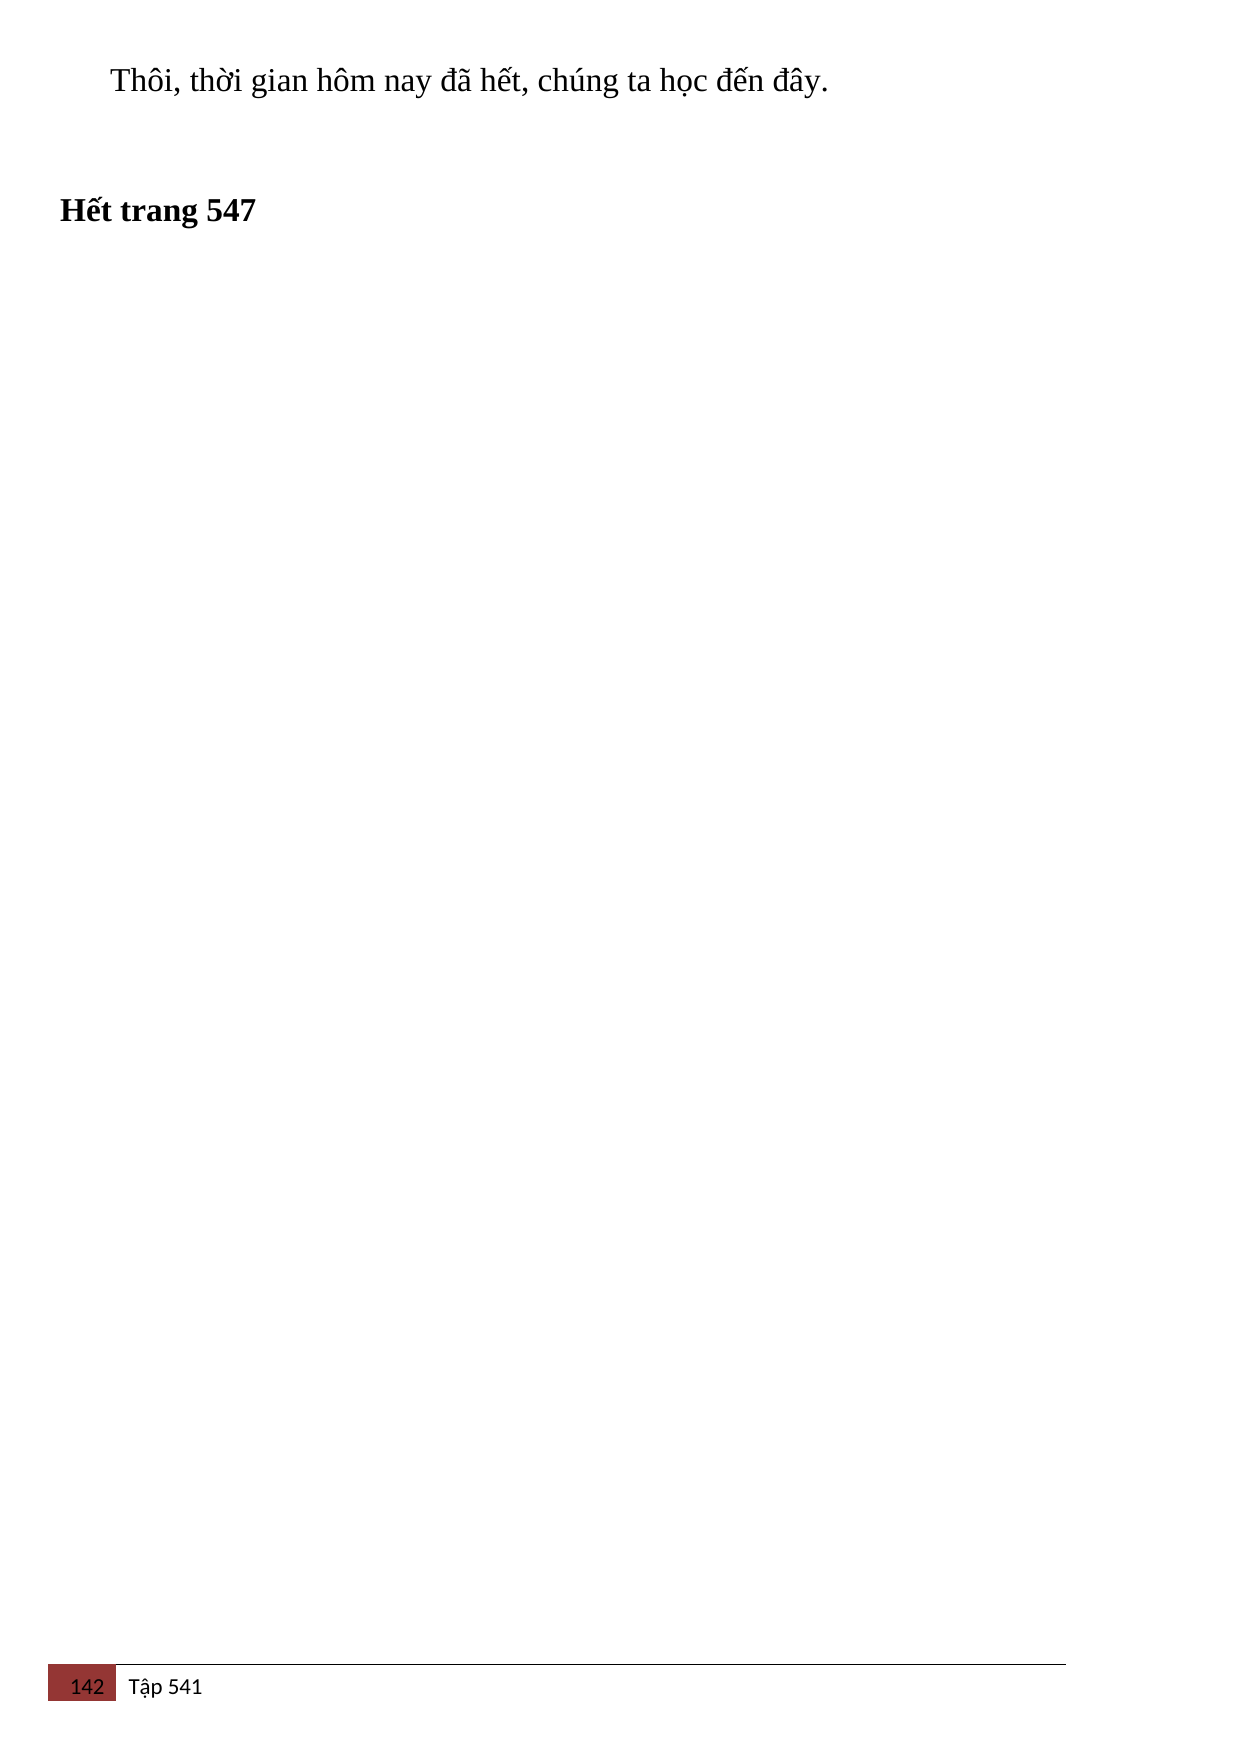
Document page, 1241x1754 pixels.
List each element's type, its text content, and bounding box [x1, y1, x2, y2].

text Thôi, thời gian hôm nay đã hết, chúng ta học đến đây. [60, 60, 1120, 98]
text Hết trang 547 [60, 190, 1120, 228]
